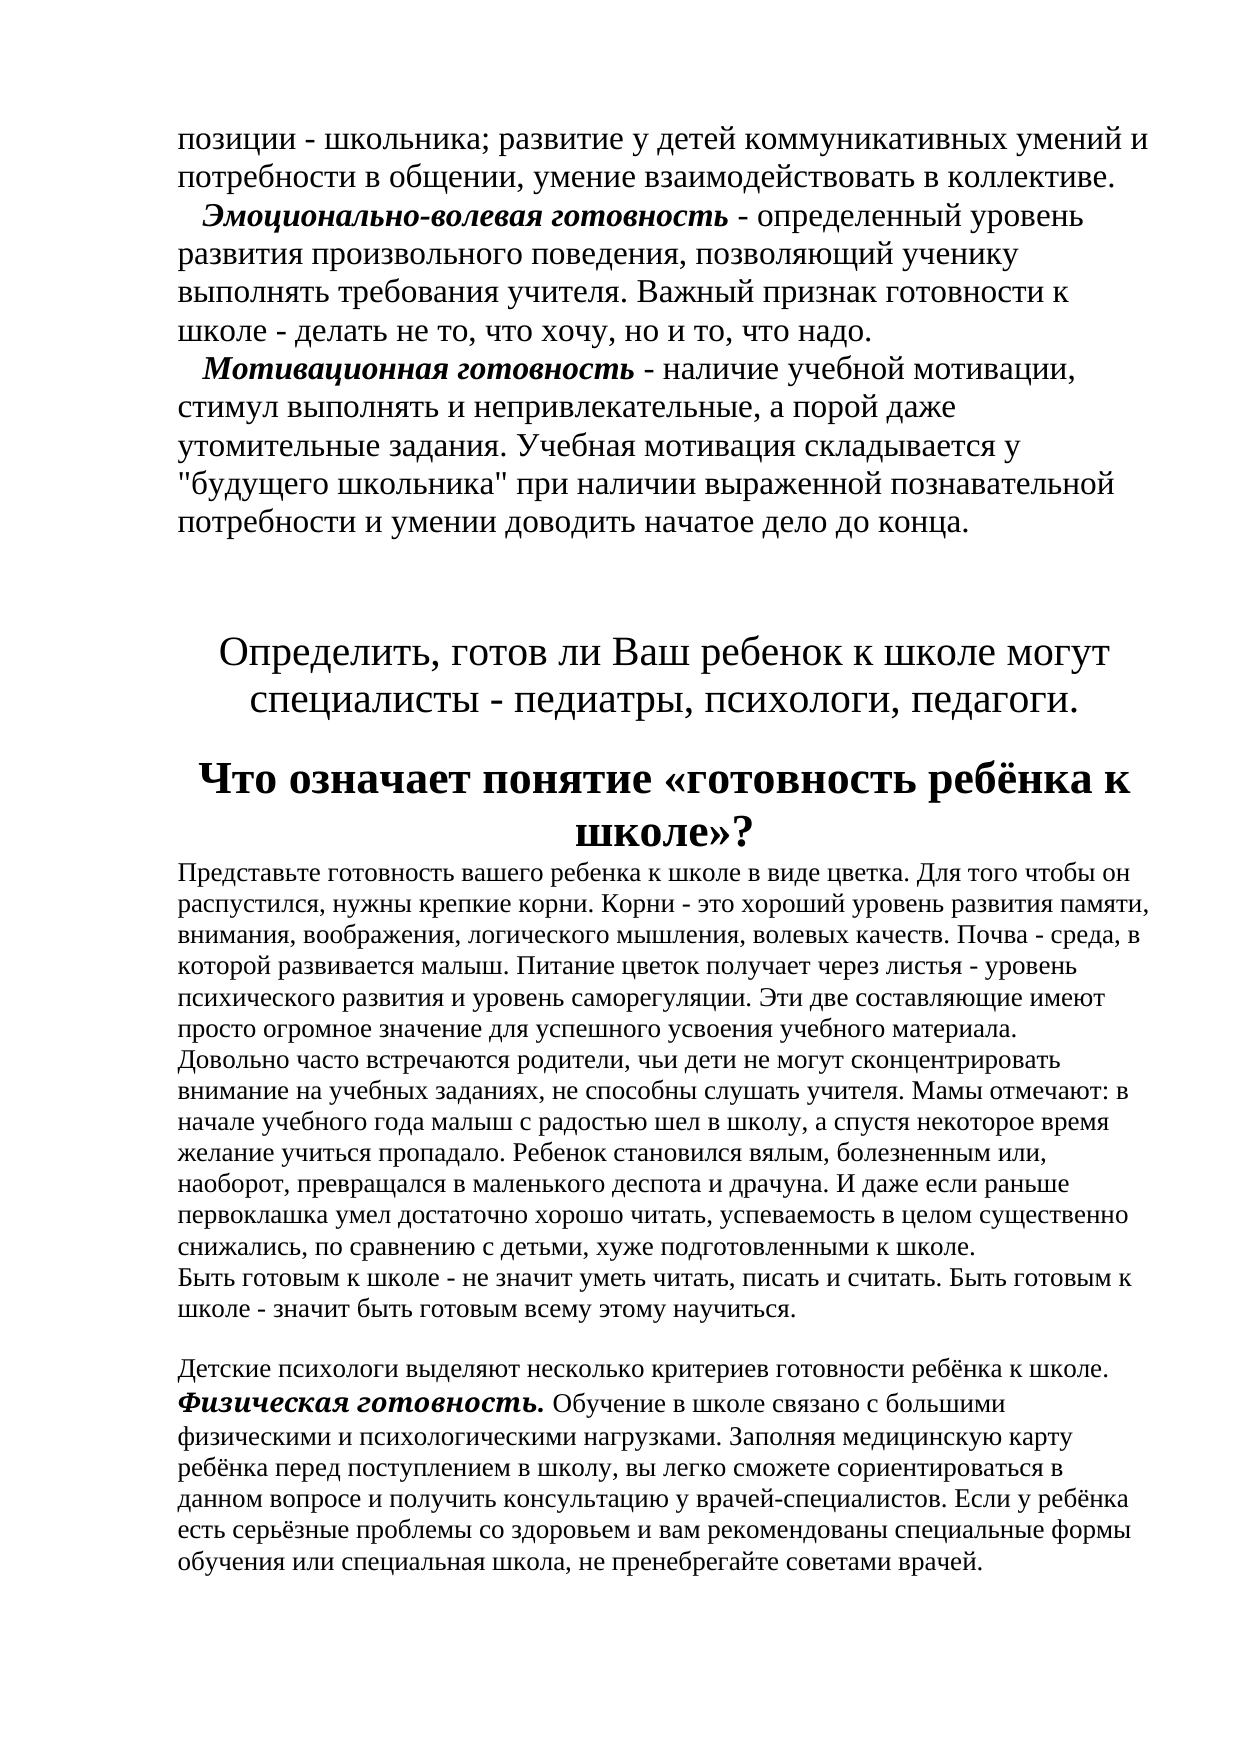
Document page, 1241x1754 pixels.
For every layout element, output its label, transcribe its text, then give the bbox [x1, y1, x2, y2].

text Физическая готовность. Обучение в школе связано с большими физическими и психологическими нагрузками. Заполняя медицинскую карту ребёнка перед поступлением в школу, вы легко сможете сориентироваться в данном вопросе и получить консультацию у врачей-специалистов. Если у ребёнка есть серьёзные проблемы со здоровьем и вам рекомендованы специальные формы обучения или специальная школа, не пренебрегайте советами врачей. [177, 1383, 1152, 1576]
text Определить, готов ли Ваш ребенок к школе могут специалисты - педиатры, психологи, педагоги. [177, 626, 1152, 722]
text Детские психологи выделяют несколько критериев готовности ребёнка к школе. [177, 1352, 1152, 1383]
text Представьте готовность вашего ребенка к школе в виде цветка. Для того чтобы он распустился, нужны крепкие корни. Корни - это хороший уровень развития памяти, внимания, воображения, логического мышления, волевых качеств. Почва - среда, в которой развивается малыш. Питание цветок получает через листья - уровень психического развития и уровень саморегуляции. Эти две составляющие имеют просто огромное значение для успешного усвоения учебного материала. [177, 856, 1152, 1043]
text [177, 118, 1152, 195]
text Эмоционально-волевая готовность - определенный уровень развития произвольного поведения, позволяющий ученику выполнять требования учителя. Важный признак готовности к школе - делать не то, что хочу, но и то, что надо. [177, 195, 1152, 348]
text Мотивационная готовность - наличие учебной мотивации, стимул выполнять и непривлекательные, а порой даже утомительные задания. Учебная мотивация складывается у "будущего школьника" при наличии выраженной познавательной потребности и умении доводить начатое дело до конца. [177, 348, 1152, 540]
text Быть готовым к школе - не значит уметь читать, писать и считать. Быть готовым к школе - значит быть готовым всему этому научиться. [177, 1261, 1152, 1323]
text Что означает понятие «готовность ребёнка к школе»? [177, 751, 1152, 856]
text Довольно часто встречаются родители, чьи дети не могут сконцентрировать внимание на учебных заданиях, не способны слушать учителя. Мамы отмечают: в начале учебного года малыш с радостью шел в школу, а спустя некоторое время желание учиться пропадало. Ребенок становился вялым, болезненным или, наоборот, превращался в маленького деспота и драчуна. И даже если раньше первоклашка умел достаточно хорошо читать, успеваемость в целом существенно снижались, по сравнению с детьми, хуже подготовленными к школе. [177, 1043, 1152, 1261]
